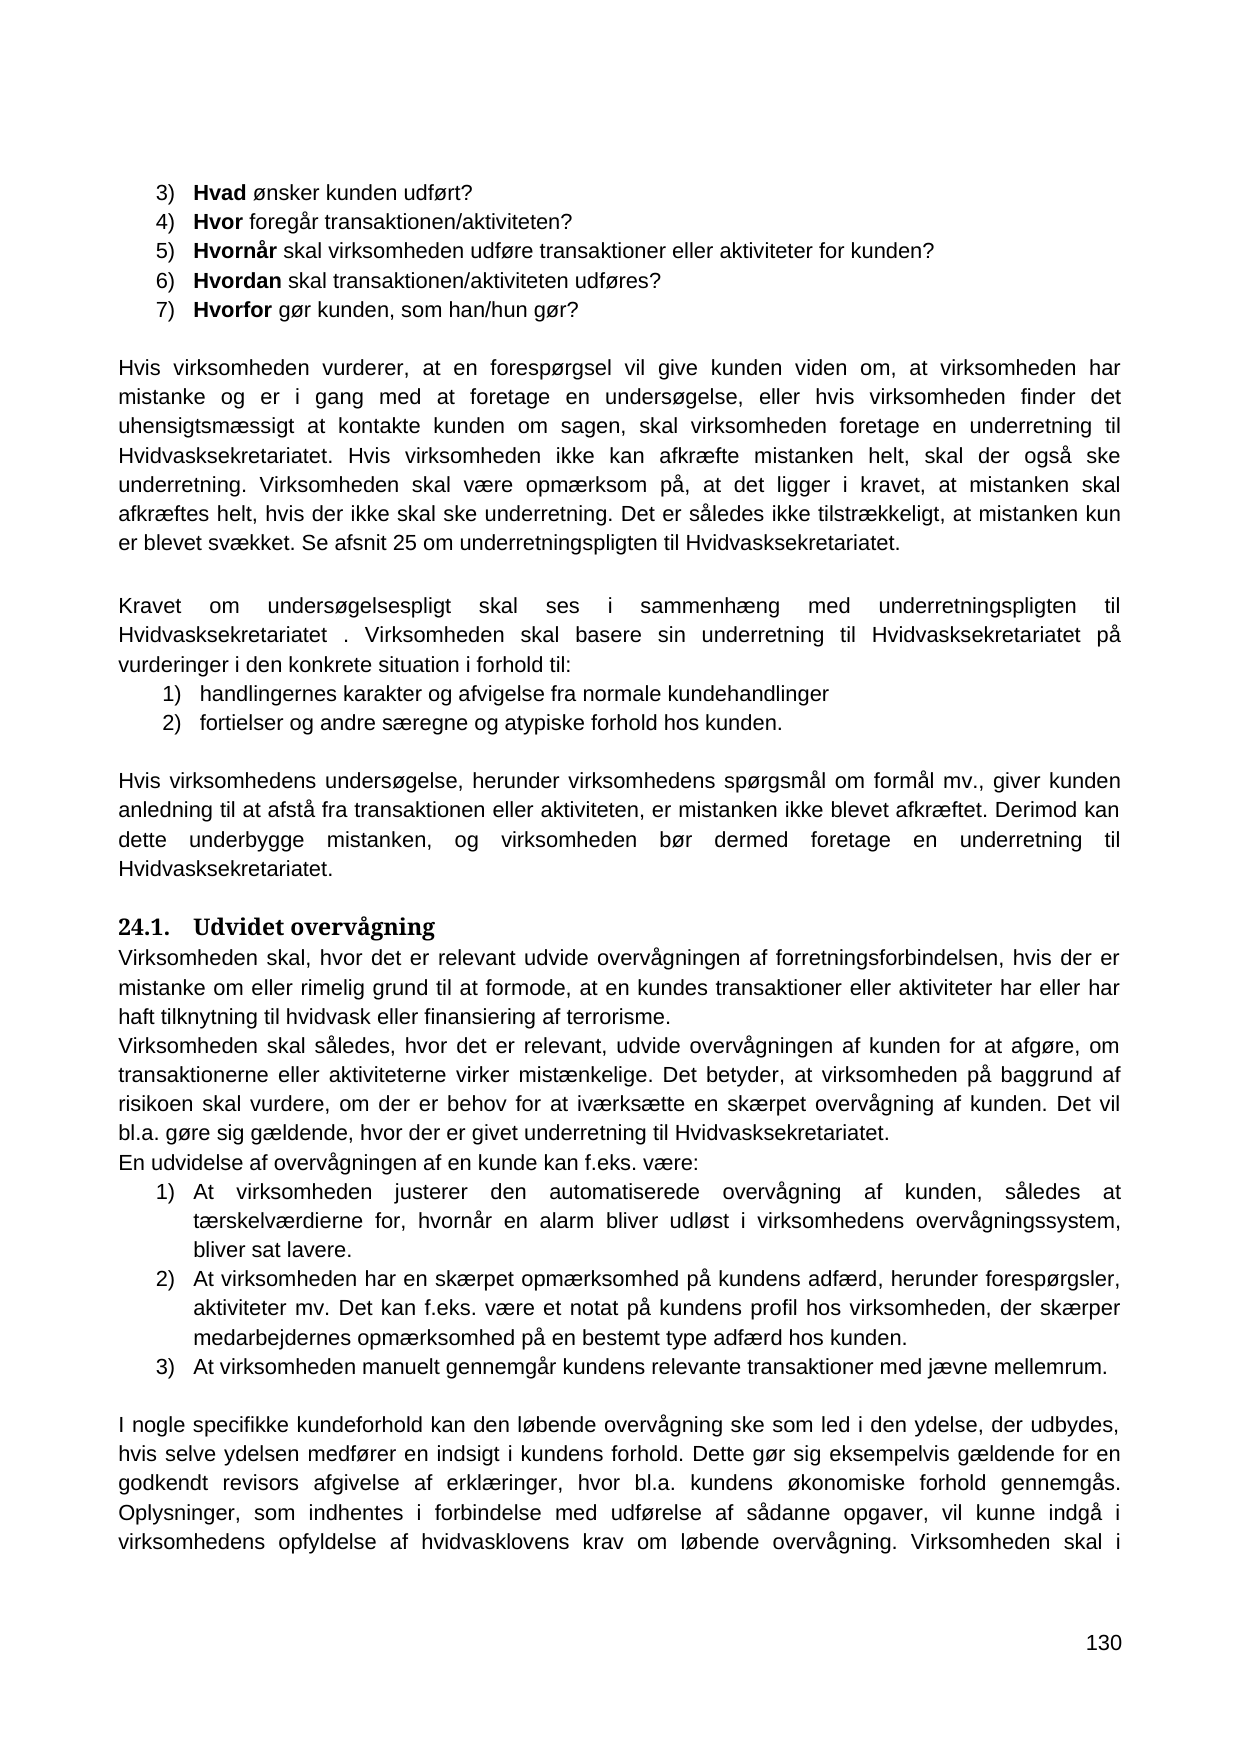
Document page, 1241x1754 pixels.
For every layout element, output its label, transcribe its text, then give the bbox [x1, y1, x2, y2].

list handlingernes karakter og afvigelse fra normale kundehandlinger [162, 678, 1122, 707]
list Hvornår skal virksomheden udføre transaktioner eller aktiviteter for kunden? [156, 236, 1122, 265]
text En udvidelse af overvågningen af en kunde kan f.eks. være: [118, 1147, 1122, 1176]
text Virksomheden skal således, hvor det er relevant, udvide overvågningen af kunden for at afgøre, om transaktionerne eller aktiviteterne virker mistænkelige. Det betyder, at virksomheden på baggrund af risikoen skal vurdere, om der er behov for at iværksætte en skærpet overvågning af kunden. Det vil bl.a. gøre sig gældende, hvor der er givet underretning til Hvidvasksekretariatet. [118, 1030, 1122, 1147]
list Hvorfor gør kunden, som han/hun gør? [156, 294, 1122, 323]
list Hvordan skal transaktionen/aktiviteten udføres? [156, 265, 1122, 294]
list At virksomheden justerer den automatiserede overvågning af kunden, således at tærskelværdierne for, hvornår en alarm bliver udløst i virksomhedens overvågningssystem, bliver sat lavere. [156, 1176, 1122, 1263]
text Kravet om undersøgelsespligt skal ses i sammenhæng med underretningspligten til Hvidvasksekretariatet . Virksomheden skal basere sin underretning til Hvidvasksekretariatet på vurderinger i den konkrete situation i forhold til: [118, 590, 1122, 678]
text Hvis virksomhedens undersøgelse, herunder virksomhedens spørgsmål om formål mv., giver kunden anledning til at afstå fra transaktionen eller aktiviteten, er mistanken ikke blevet afkræftet. Derimod kan dette underbygge mistanken, og virksomheden bør dermed foretage en underretning til Hvidvasksekretariatet. [118, 765, 1122, 882]
subtitle Udvidet overvågning [118, 911, 1122, 942]
text Hvis virksomheden vurderer, at en forespørgsel vil give kunden viden om, at virksomheden har mistanke og er i gang med at foretage en undersøgelse, eller hvis virksomheden finder det uhensigtsmæssigt at kontakte kunden om sagen, skal virksomheden foretage en underretning til Hvidvasksekretariatet. Hvis virksomheden ikke kan afkræfte mistanken helt, skal der også ske underretning. Virksomheden skal være opmærksom på, at det ligger i kravet, at mistanken skal afkræftes helt, hvis der ikke skal ske underretning. Det er således ikke tilstrækkeligt, at mistanken kun er blevet svækket. Se afsnit 25 om underretningspligten til Hvidvasksekretariatet. [118, 352, 1122, 556]
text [118, 1409, 1122, 1555]
list At virksomheden har en skærpet opmærksomhed på kundens adfærd, herunder forespørgsler, aktiviteter mv. Det kan f.eks. være et notat på kundens profil hos virksomheden, der skærper medarbejdernes opmærksomhed på en bestemt type adfærd hos kunden. [156, 1263, 1122, 1351]
text Virksomheden skal, hvor det er relevant udvide overvågningen af forretningsforbindelsen, hvis der er mistanke om eller rimelig grund til at formode, at en kundes transaktioner eller aktiviteter har eller har haft tilknytning til hvidvask eller finansiering af terrorisme. [118, 942, 1122, 1030]
list fortielser og andre særegne og atypiske forhold hos kunden. [162, 707, 1122, 736]
list Hvor foregår transaktionen/aktiviteten? [156, 206, 1122, 236]
list At virksomheden manuelt gennemgår kundens relevante transaktioner med jævne mellemrum. [156, 1351, 1122, 1380]
list Hvad ønsker kunden udført? [156, 177, 1122, 206]
